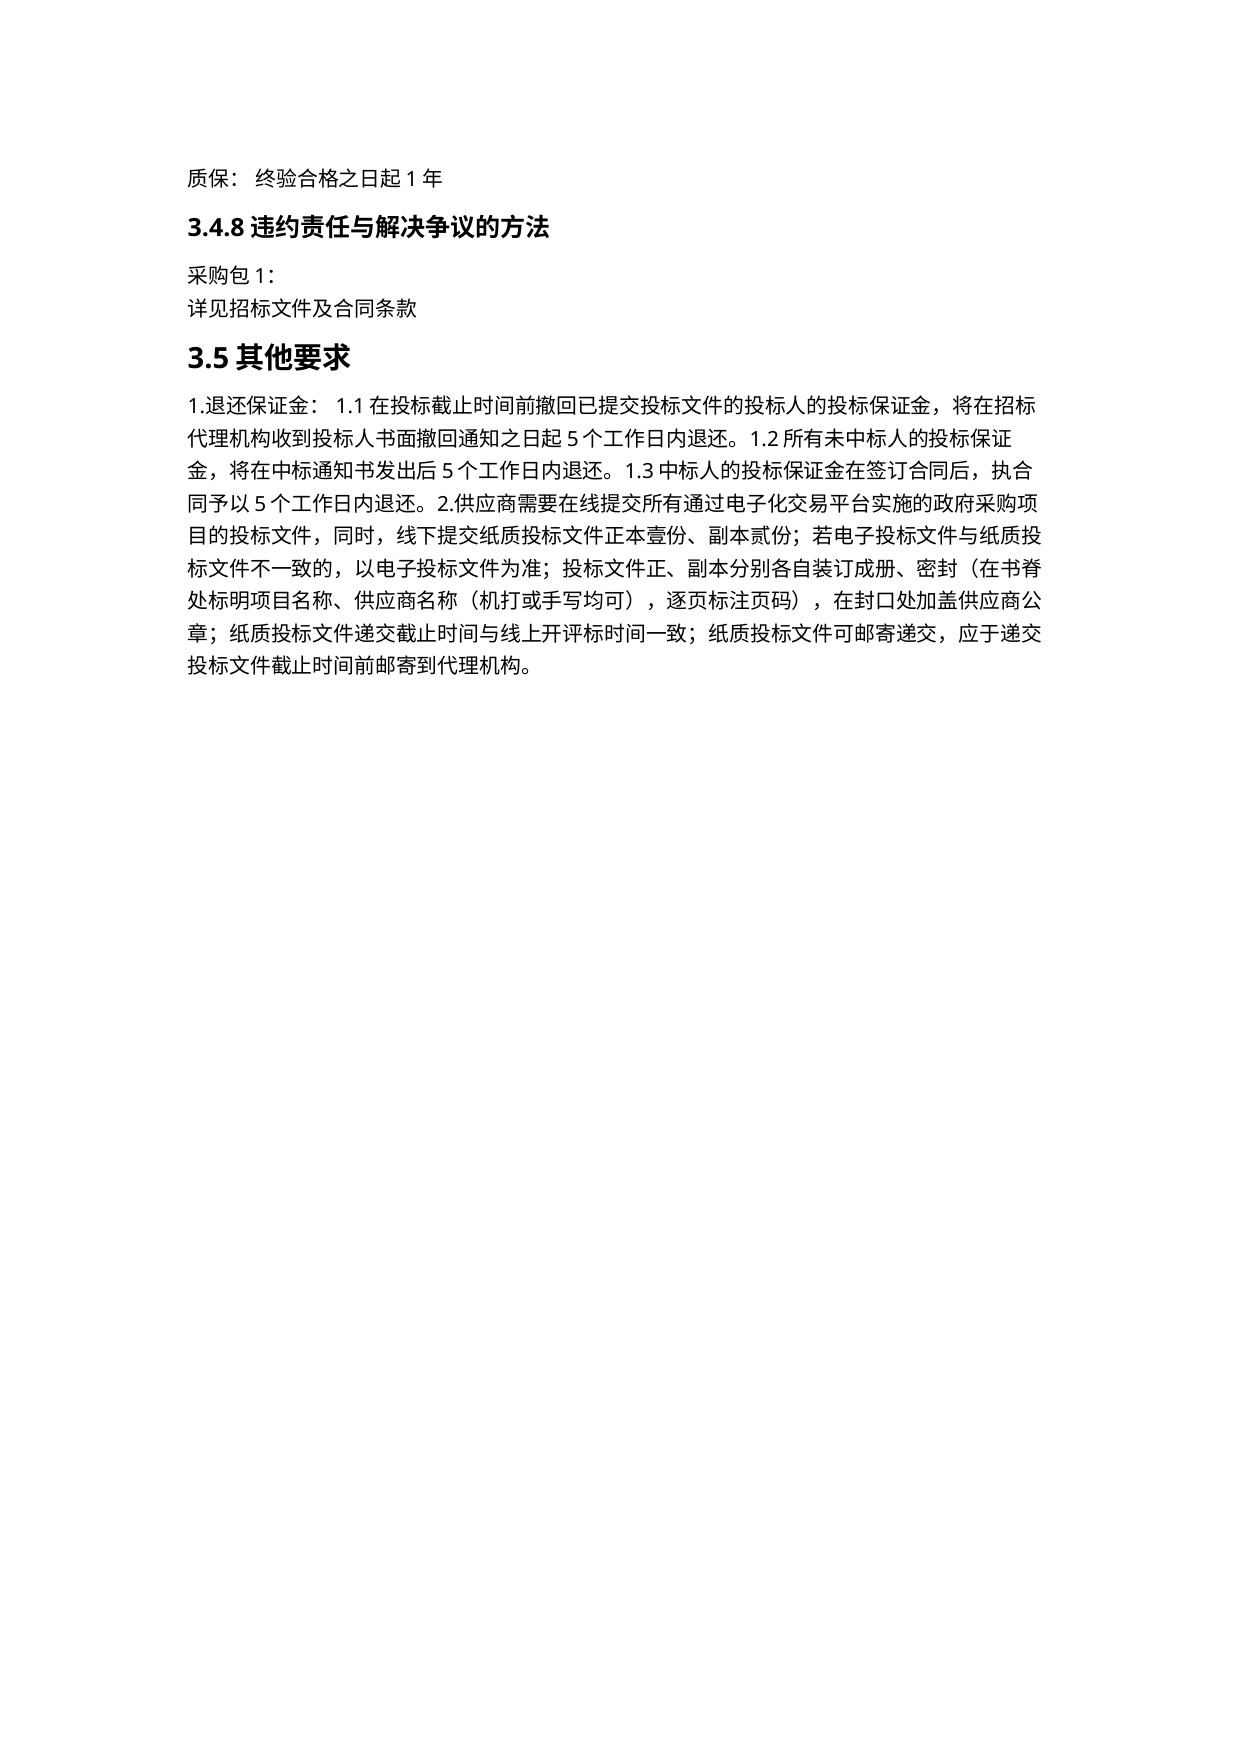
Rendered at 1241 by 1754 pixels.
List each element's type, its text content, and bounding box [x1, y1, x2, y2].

text 详见招标文件及合同条款 [187, 292, 1053, 324]
text 3.4.8违约责任与解决争议的方法 [187, 194, 1053, 259]
text 1.退还保证金： 1.1在投标截止时间前撤回已提交投标文件的投标人的投标保证金，将在招标代理机构收到投标人书面撤回通知之日起5个工作日内退还。1.2所有未中标人的投标保证金，将在中标通知书发出后5个工作日内退还。1.3中标人的投标保证金在签订合同后，执合同予以5个工作日内退还。2.供应商需要在线提交所有通过电子化交易平台实施的政府采购项目的投标文件，同时，线下提交纸质投标文件正本壹份、副本贰份；若电子投标文件与纸质投标文件不一致的，以电子投标文件为准；投标文件正、副本分别各自装订成册、密封（在书脊处标明项目名称、供应商名称（机打或手写均可），逐页标注页码），在封口处加盖供应商公章；纸质投标文件递交截止时间与线上开评标时间一致；纸质投标文件可邮寄递交，应于递交投标文件截止时间前邮寄到代理机构。 [187, 389, 1053, 682]
text 质保： 终验合格之日起1 年 [187, 162, 1053, 194]
text 采购包1： [187, 259, 1053, 292]
text 3.5其他要求 [187, 324, 1053, 389]
